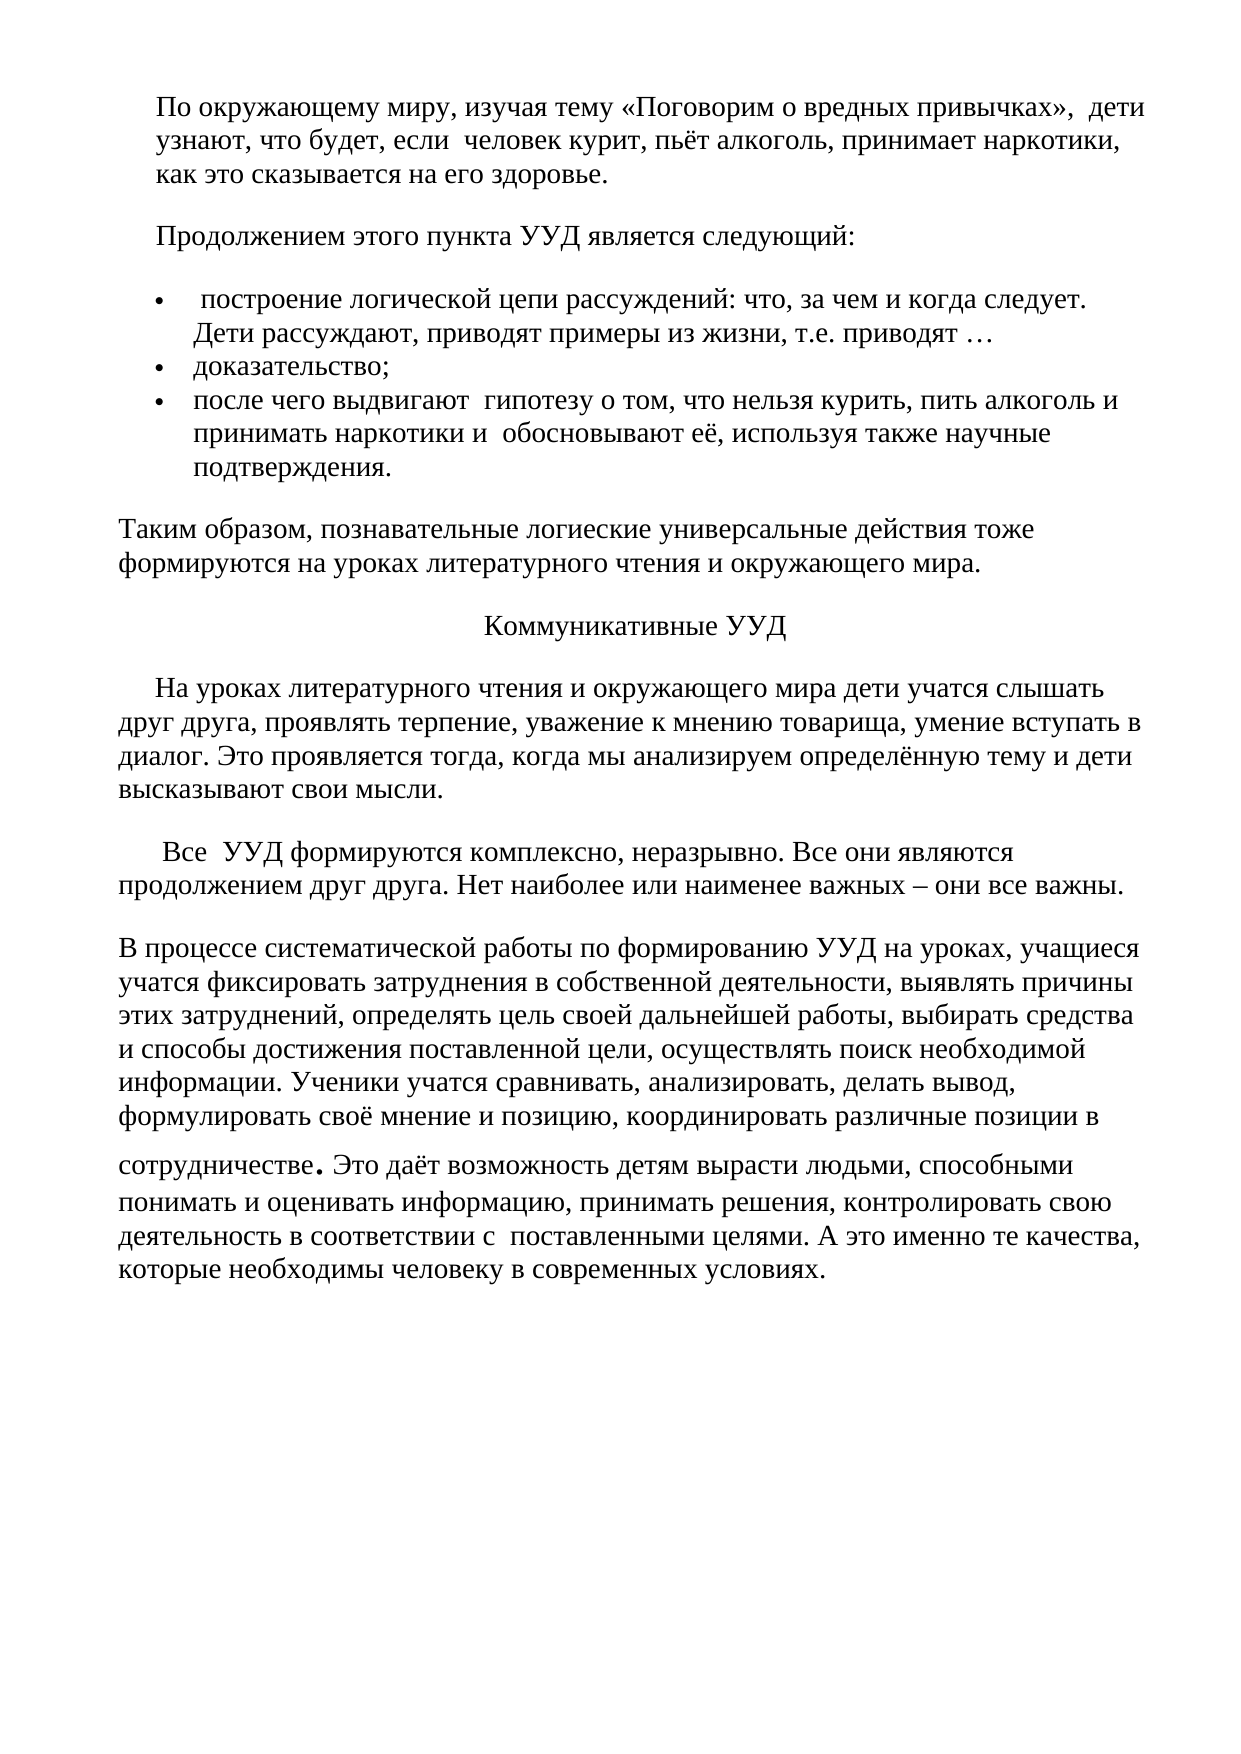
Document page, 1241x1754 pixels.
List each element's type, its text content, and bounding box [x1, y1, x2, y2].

text На уроках литературного чтения и окружающего мира дети учатся слышать друг друга, проявлять терпение, уважение к мнению товарища, умение вступать в диалог. Это проявляется тогда, когда мы анализируем определённую тему и дети высказывают свои мысли. [118, 671, 1152, 805]
text По окружающему миру, изучая тему «Поговорим о вредных привычках», дети узнают, что будет, если человек курит, пьёт алкоголь, принимает наркотики, как это сказывается на его здоровье. [156, 89, 1152, 189]
list построение логической цепи рассуждений: что, за чем и когда следует. Дети рассуждают, приводят примеры из жизни, т.е. приводят … [156, 281, 1152, 348]
text В процессе систематической работы по формированию УУД на уроках, учащиеся учатся фиксировать затруднения в собственной деятельности, выявлять причины этих затруднений, определять цель своей дальнейшей работы, выбирать средства и способы достижения поставленной цели, осуществлять поиск необходимой информации. Ученики учатся сравнивать, анализировать, делать вывод, формулировать своё мнение и позицию, координировать различные позиции в сотрудничестве. Это даёт возможность детям вырасти людьми, способными понимать и оценивать информацию, принимать решения, контролировать свою деятельность в соответствии с поставленными целями. А это именно те качества, которые необходимы человеку в современных условиях. [118, 930, 1152, 1285]
text Коммуникативные УУД [118, 608, 1152, 641]
list после чего выдвигают гипотезу о том, что нельзя курить, пить алкоголь и принимать наркотики и обосновывают её, используя также научные подтверждения. [156, 382, 1152, 482]
text Таким образом, познавательные логиеские универсальные действия тоже формируются на уроках литературного чтения и окружающего мира. [118, 512, 1152, 579]
list доказательство; [156, 348, 1152, 382]
text Все УУД формируются комплексно, неразрывно. Все они являются продолжением друг друга. Нет наиболее или наименее важных – они все важны. [118, 834, 1152, 901]
text Продолжением этого пункта УУД является следующий: [156, 218, 1152, 252]
